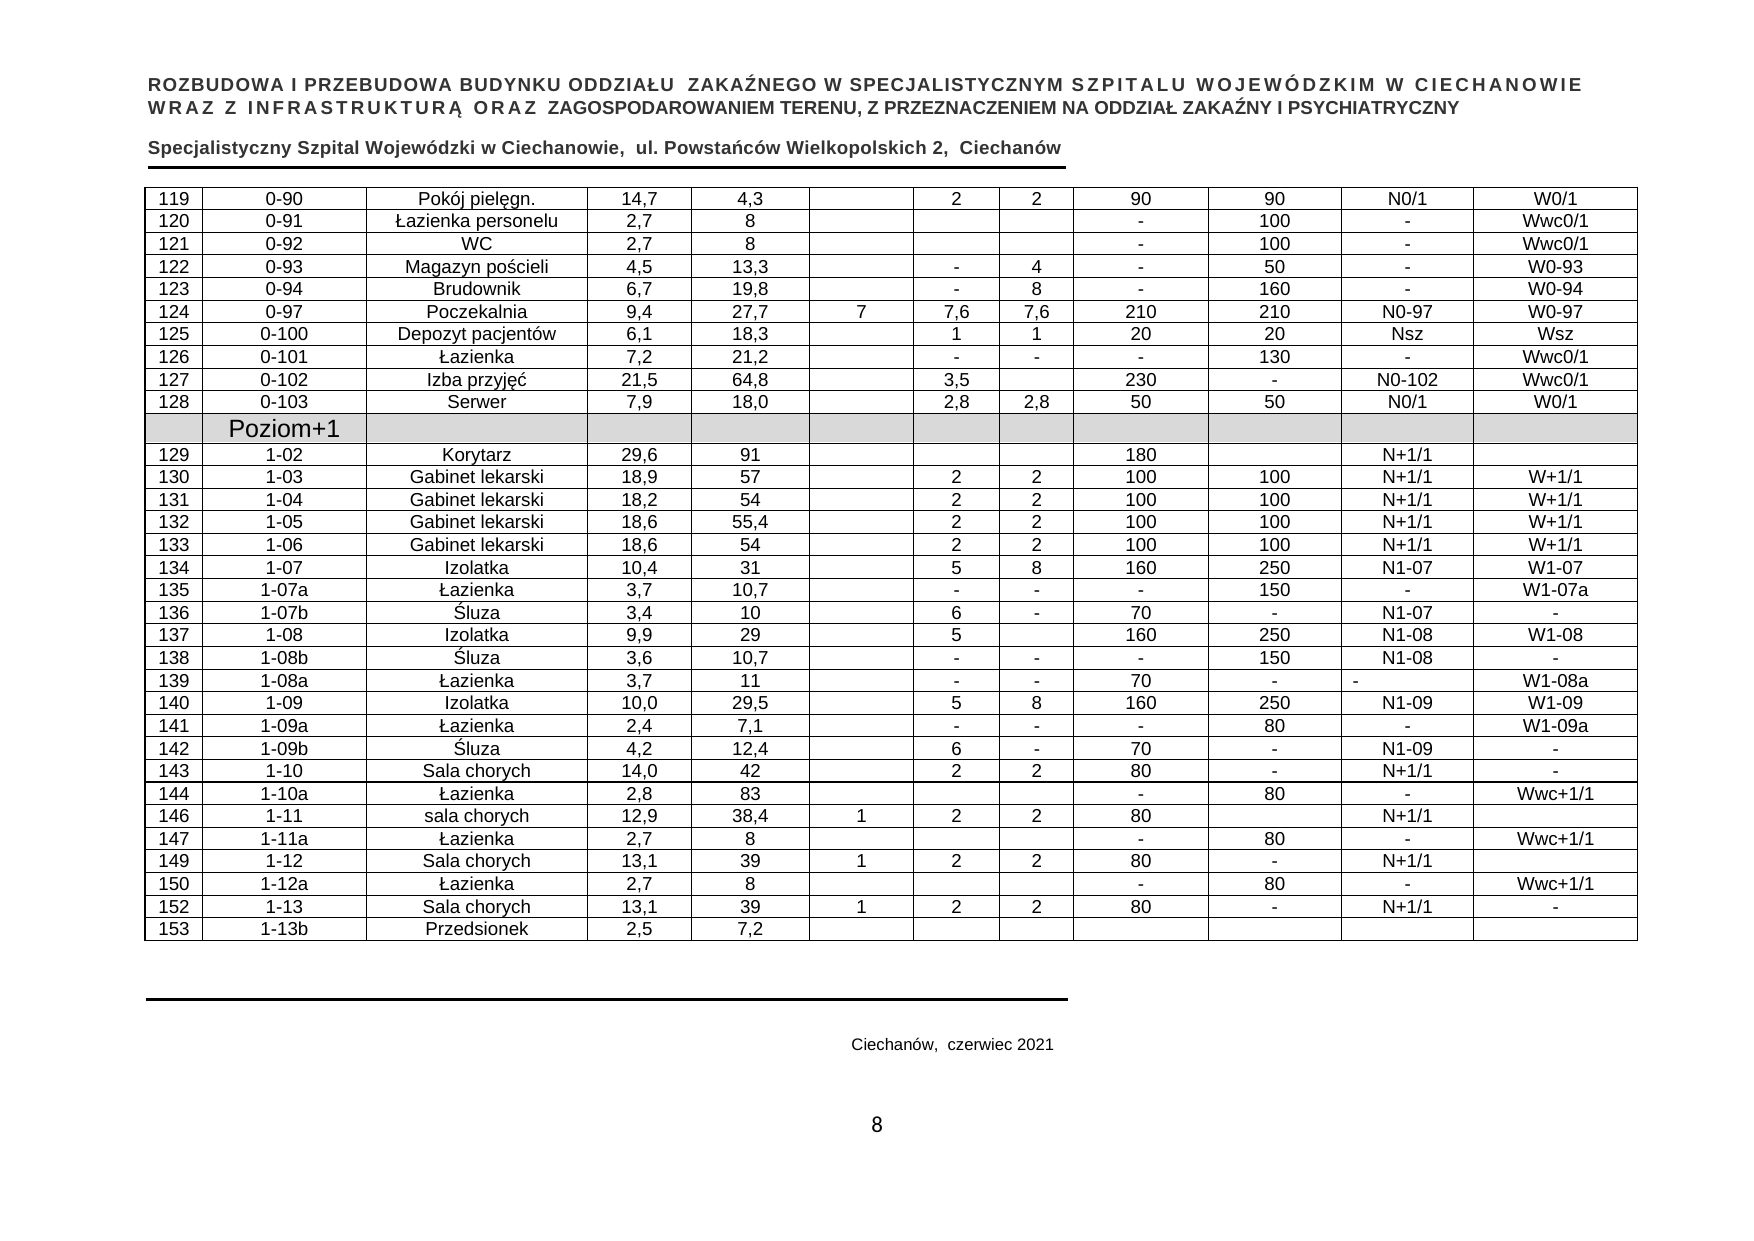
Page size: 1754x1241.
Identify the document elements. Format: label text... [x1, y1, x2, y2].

table_cell [810, 414, 913, 442]
table_cell [914, 918, 999, 940]
table_cell 1-10a [203, 783, 366, 804]
table_cell W1-08 [1474, 624, 1637, 646]
table_cell Łazienka [367, 346, 587, 367]
table_cell 80 [1074, 850, 1208, 872]
table_cell [810, 278, 913, 299]
table_cell [1074, 414, 1208, 442]
table_cell - [1474, 602, 1637, 623]
table_cell 2 [1000, 850, 1073, 872]
table_cell N1-09 [1342, 692, 1473, 714]
table_cell 54 [692, 534, 809, 555]
table_cell 1-09 [203, 692, 366, 714]
table_cell Magazyn pościeli [367, 255, 587, 277]
table_cell 8 [692, 210, 809, 232]
table_cell [914, 233, 999, 254]
table_cell 80 [1074, 896, 1208, 917]
table_cell 0-90 [203, 188, 366, 209]
table_cell - [1000, 715, 1073, 736]
table_cell - [1074, 828, 1208, 849]
table_cell 146 [146, 805, 202, 827]
table_cell Łazienka [367, 873, 587, 894]
table_cell 2 [914, 805, 999, 827]
table_cell [810, 647, 913, 668]
table_cell [810, 369, 913, 390]
table_cell W0/1 [1474, 188, 1637, 209]
table_cell 2,7 [588, 828, 691, 849]
table_cell 138 [146, 647, 202, 668]
table_cell 1-08 [203, 624, 366, 646]
table_cell Sala chorych [367, 896, 587, 917]
table_cell 6,7 [588, 278, 691, 299]
table_cell 143 [146, 760, 202, 781]
table_cell Łazienka [367, 670, 587, 691]
table_cell 83 [692, 783, 809, 804]
table_cell 210 [1209, 301, 1341, 322]
table_cell 5 [914, 556, 999, 578]
table_cell N0/1 [1342, 391, 1473, 413]
table_cell Gabinet lekarski [367, 511, 587, 533]
table_cell Gabinet lekarski [367, 489, 587, 510]
table_cell 6 [914, 602, 999, 623]
table_cell 0-93 [203, 255, 366, 277]
table_cell 152 [146, 896, 202, 917]
table_cell 1-07a [203, 579, 366, 601]
table_cell [1474, 850, 1637, 872]
table_cell W0-97 [1474, 301, 1637, 322]
table_cell W1-09a [1474, 715, 1637, 736]
table_cell 210 [1074, 301, 1208, 322]
table_cell 100 [1074, 489, 1208, 510]
table_cell 19,8 [692, 278, 809, 299]
table_cell Wsz [1474, 323, 1637, 345]
table_cell Serwer [367, 391, 587, 413]
table_cell [810, 918, 913, 940]
table_cell [810, 828, 913, 849]
table_cell N+1/1 [1342, 511, 1473, 533]
table_cell N0-97 [1342, 301, 1473, 322]
table_cell 8 [692, 233, 809, 254]
table_cell W1-09 [1474, 692, 1637, 714]
table_cell Wwc+1/1 [1474, 873, 1637, 894]
table_cell [1000, 873, 1073, 894]
table_cell - [914, 278, 999, 299]
table_cell 250 [1209, 692, 1341, 714]
table_cell 142 [146, 737, 202, 759]
table_cell 2 [914, 466, 999, 488]
table_cell W+1/1 [1474, 466, 1637, 488]
table_cell [810, 511, 913, 533]
table_cell 122 [146, 255, 202, 277]
table_cell 2,8 [588, 783, 691, 804]
table_cell [1000, 414, 1073, 442]
table_cell Gabinet lekarski [367, 534, 587, 555]
table_cell 2,7 [588, 210, 691, 232]
table_cell 10,4 [588, 556, 691, 578]
table_cell [692, 414, 809, 442]
table_cell Wwc+1/1 [1474, 783, 1637, 804]
table_cell N1-07 [1342, 556, 1473, 578]
table_cell 10,7 [692, 579, 809, 601]
table_cell 100 [1209, 511, 1341, 533]
table_cell 14,7 [588, 188, 691, 209]
table_cell [1209, 444, 1341, 465]
table_cell - [914, 670, 999, 691]
table_cell 8 [1000, 692, 1073, 714]
table_cell 250 [1209, 624, 1341, 646]
table_cell [1000, 783, 1073, 804]
table_cell [1000, 210, 1073, 232]
table_cell - [1342, 873, 1473, 894]
table_cell - [1074, 579, 1208, 601]
table_cell 38,4 [692, 805, 809, 827]
table_cell 128 [146, 391, 202, 413]
table_cell 7,6 [914, 301, 999, 322]
table_cell - [1209, 896, 1341, 917]
table_cell - [1474, 647, 1637, 668]
table_cell - [1342, 828, 1473, 849]
table_cell 2 [1000, 466, 1073, 488]
table_cell 140 [146, 692, 202, 714]
table_cell 0-97 [203, 301, 366, 322]
table_cell [810, 346, 913, 367]
table_cell 0-102 [203, 369, 366, 390]
table_cell 2 [914, 489, 999, 510]
table_cell 7,2 [588, 346, 691, 367]
table_cell 1-13b [203, 918, 366, 940]
table_cell 0-94 [203, 278, 366, 299]
table_cell 1-02 [203, 444, 366, 465]
table_cell [1074, 918, 1208, 940]
table_cell 250 [1209, 556, 1341, 578]
table_cell 90 [1074, 188, 1208, 209]
table_cell [810, 692, 913, 714]
table_cell N+1/1 [1342, 534, 1473, 555]
table_cell Łazienka [367, 715, 587, 736]
table_cell 2,7 [588, 873, 691, 894]
table_cell 0-103 [203, 391, 366, 413]
table_cell 64,8 [692, 369, 809, 390]
table_cell 54 [692, 489, 809, 510]
table_cell 1-05 [203, 511, 366, 533]
table_cell Izolatka [367, 692, 587, 714]
table_cell [1000, 624, 1073, 646]
table_cell 1-13 [203, 896, 366, 917]
table_cell - [914, 579, 999, 601]
table_cell N+1/1 [1342, 444, 1473, 465]
table_cell [810, 624, 913, 646]
table_cell 1-10 [203, 760, 366, 781]
table_cell 7 [810, 301, 913, 322]
table_cell WC [367, 233, 587, 254]
table_cell [1000, 233, 1073, 254]
table_cell [810, 444, 913, 465]
table_cell [810, 579, 913, 601]
table_cell 57 [692, 466, 809, 488]
table_cell 80 [1074, 760, 1208, 781]
table_cell 10,7 [692, 647, 809, 668]
table_cell 121 [146, 233, 202, 254]
table_cell 132 [146, 511, 202, 533]
table_cell Poczekalnia [367, 301, 587, 322]
table_cell Korytarz [367, 444, 587, 465]
table_cell - [1342, 233, 1473, 254]
table_cell W0-93 [1474, 255, 1637, 277]
table_cell 70 [1074, 602, 1208, 623]
table_cell 129 [146, 444, 202, 465]
table_cell [914, 444, 999, 465]
table_cell Gabinet lekarski [367, 466, 587, 488]
table_cell 2 [914, 511, 999, 533]
table_cell - [914, 255, 999, 277]
table_cell 6 [914, 737, 999, 759]
table_cell 160 [1074, 624, 1208, 646]
table_cell 125 [146, 323, 202, 345]
table_cell 1 [1000, 323, 1073, 345]
table_cell W0-94 [1474, 278, 1637, 299]
table_cell 70 [1074, 670, 1208, 691]
table_cell 12,4 [692, 737, 809, 759]
table_cell N0/1 [1342, 188, 1473, 209]
table_cell Wwc0/1 [1474, 210, 1637, 232]
table_cell [1209, 918, 1341, 940]
table_cell [810, 737, 913, 759]
table_cell 124 [146, 301, 202, 322]
table_cell 80 [1074, 805, 1208, 827]
table_cell - [1000, 602, 1073, 623]
table_cell Brudownik [367, 278, 587, 299]
table_cell 18,0 [692, 391, 809, 413]
table_cell N+1/1 [1342, 466, 1473, 488]
table_cell [810, 466, 913, 488]
table_cell 4 [1000, 255, 1073, 277]
table_cell Wwc+1/1 [1474, 828, 1637, 849]
table_cell - [1342, 255, 1473, 277]
table_cell 160 [1209, 278, 1341, 299]
table_cell 2 [914, 188, 999, 209]
table_cell 8 [1000, 278, 1073, 299]
table_cell 2 [1000, 805, 1073, 827]
table_cell 50 [1209, 391, 1341, 413]
table_cell [810, 602, 913, 623]
table_cell 2 [1000, 489, 1073, 510]
table_cell Przedsionek [367, 918, 587, 940]
table_cell 39 [692, 850, 809, 872]
table_cell 21,2 [692, 346, 809, 367]
table_cell [1474, 444, 1637, 465]
table_cell W+1/1 [1474, 489, 1637, 510]
table_cell - [1074, 233, 1208, 254]
table_cell - [1000, 579, 1073, 601]
table_cell N1-09 [1342, 737, 1473, 759]
table_cell 2 [1000, 896, 1073, 917]
table_cell Łazienka [367, 828, 587, 849]
table_cell 0-100 [203, 323, 366, 345]
table_cell Sala chorych [367, 760, 587, 781]
table_cell Łazienka [367, 783, 587, 804]
table_cell N1-08 [1342, 647, 1473, 668]
table_cell Izolatka [367, 556, 587, 578]
table_cell [1000, 828, 1073, 849]
table_cell 153 [146, 918, 202, 940]
table_cell Łazienka [367, 579, 587, 601]
table_cell 100 [1074, 466, 1208, 488]
table_cell - [914, 346, 999, 367]
table_cell Śluza [367, 602, 587, 623]
table_cell - [1000, 670, 1073, 691]
table_cell 149 [146, 850, 202, 872]
table_cell 7,2 [692, 918, 809, 940]
table_cell N+1/1 [1342, 896, 1473, 917]
table_cell 230 [1074, 369, 1208, 390]
table_cell - [1342, 715, 1473, 736]
table_cell 2,5 [588, 918, 691, 940]
table_cell - [1474, 737, 1637, 759]
table_cell 3,4 [588, 602, 691, 623]
table_cell [367, 414, 587, 442]
table_cell - [1074, 647, 1208, 668]
table_cell 4,3 [692, 188, 809, 209]
table_cell - [1209, 760, 1341, 781]
table_cell 0-91 [203, 210, 366, 232]
table_cell 1 [914, 323, 999, 345]
table_cell 126 [146, 346, 202, 367]
table_cell 1 [810, 805, 913, 827]
table_cell [1000, 918, 1073, 940]
table_cell 2,8 [1000, 391, 1073, 413]
table_cell 100 [1209, 534, 1341, 555]
table_cell 7,1 [692, 715, 809, 736]
table_cell Nsz [1342, 323, 1473, 345]
table_cell 9,9 [588, 624, 691, 646]
table_cell 31 [692, 556, 809, 578]
table_cell 55,4 [692, 511, 809, 533]
table_cell 150 [146, 873, 202, 894]
table_cell - [1074, 873, 1208, 894]
table_cell 42 [692, 760, 809, 781]
table_cell - [1342, 278, 1473, 299]
table_cell - [1209, 369, 1341, 390]
table_cell W+1/1 [1474, 511, 1637, 533]
table_cell Izolatka [367, 624, 587, 646]
table_cell 2 [1000, 534, 1073, 555]
table_cell 91 [692, 444, 809, 465]
table_cell [810, 760, 913, 781]
table_cell 1-11a [203, 828, 366, 849]
table_cell - [1209, 850, 1341, 872]
table_cell 1-08b [203, 647, 366, 668]
table_cell 8 [692, 828, 809, 849]
table_cell 150 [1209, 647, 1341, 668]
table_cell [1474, 918, 1637, 940]
table_cell N1-08 [1342, 624, 1473, 646]
table_cell 18,2 [588, 489, 691, 510]
table_cell 1 [810, 850, 913, 872]
table_cell [810, 534, 913, 555]
table_cell [1000, 444, 1073, 465]
table_cell 139 [146, 670, 202, 691]
table_cell 7,6 [1000, 301, 1073, 322]
table_cell N+1/1 [1342, 850, 1473, 872]
table_cell 18,3 [692, 323, 809, 345]
table_cell 80 [1209, 828, 1341, 849]
table_cell [810, 233, 913, 254]
table_cell 18,9 [588, 466, 691, 488]
table_cell [810, 489, 913, 510]
table_cell 131 [146, 489, 202, 510]
table_cell 14,0 [588, 760, 691, 781]
table_cell 2,8 [914, 391, 999, 413]
table_cell 2 [1000, 188, 1073, 209]
table_cell - [1074, 346, 1208, 367]
table_cell 2,7 [588, 233, 691, 254]
table_cell 80 [1209, 783, 1341, 804]
table_cell Pokój pielęgn. [367, 188, 587, 209]
table_cell [1000, 369, 1073, 390]
table_cell Sala chorych [367, 850, 587, 872]
table_cell - [1209, 602, 1341, 623]
table_cell [1209, 805, 1341, 827]
table_cell 3,6 [588, 647, 691, 668]
table_cell [1342, 918, 1473, 940]
table_cell 1-12a [203, 873, 366, 894]
table_cell 100 [1209, 210, 1341, 232]
table_cell Wwc0/1 [1474, 233, 1637, 254]
table_cell 11 [692, 670, 809, 691]
table_cell 80 [1209, 715, 1341, 736]
table_cell - [1342, 346, 1473, 367]
table_cell 130 [146, 466, 202, 488]
table_cell [810, 391, 913, 413]
table_cell [1342, 414, 1473, 442]
table_cell 2 [914, 760, 999, 781]
table_cell 5 [914, 692, 999, 714]
table_cell Poziom+1 [203, 414, 366, 442]
table_cell 70 [1074, 737, 1208, 759]
table_cell 1-04 [203, 489, 366, 510]
table_cell Wwc0/1 [1474, 346, 1637, 367]
table_cell 160 [1074, 692, 1208, 714]
table_cell 13,3 [692, 255, 809, 277]
table_cell 13,1 [588, 850, 691, 872]
table_cell 147 [146, 828, 202, 849]
table_cell [146, 414, 202, 442]
table_cell [1474, 805, 1637, 827]
table_cell 1-08a [203, 670, 366, 691]
table_cell 29,5 [692, 692, 809, 714]
table_cell Śluza [367, 737, 587, 759]
table_cell 2 [914, 896, 999, 917]
table_cell 10,0 [588, 692, 691, 714]
table_cell N1-07 [1342, 602, 1473, 623]
table_cell - [1074, 783, 1208, 804]
table_cell 50 [1074, 391, 1208, 413]
table_cell 1-03 [203, 466, 366, 488]
table_cell Izba przyjęć [367, 369, 587, 390]
table_cell 119 [146, 188, 202, 209]
table_cell W1-07 [1474, 556, 1637, 578]
table_cell 100 [1209, 489, 1341, 510]
table_cell 130 [1209, 346, 1341, 367]
table_cell 20 [1074, 323, 1208, 345]
table_cell 90 [1209, 188, 1341, 209]
table_cell [810, 873, 913, 894]
table_cell 4,2 [588, 737, 691, 759]
table_cell [810, 255, 913, 277]
table_cell 18,6 [588, 534, 691, 555]
table_cell Łazienka personelu [367, 210, 587, 232]
table_cell 2 [914, 534, 999, 555]
table_cell 5 [914, 624, 999, 646]
table_cell [810, 670, 913, 691]
table_cell 21,5 [588, 369, 691, 390]
table_cell 136 [146, 602, 202, 623]
table_cell - [914, 647, 999, 668]
table_cell [810, 210, 913, 232]
table_cell - [1342, 783, 1473, 804]
table_cell 7,9 [588, 391, 691, 413]
table_cell 13,1 [588, 896, 691, 917]
table_cell 100 [1209, 466, 1341, 488]
table_cell 1-07 [203, 556, 366, 578]
table_cell - [1074, 255, 1208, 277]
table_cell 29 [692, 624, 809, 646]
table_cell 150 [1209, 579, 1341, 601]
table_cell N+1/1 [1342, 760, 1473, 781]
table_cell N+1/1 [1342, 489, 1473, 510]
table_cell 2 [1000, 760, 1073, 781]
table_cell 20 [1209, 323, 1341, 345]
table_cell 29,6 [588, 444, 691, 465]
table_cell 50 [1209, 255, 1341, 277]
table_cell W0/1 [1474, 391, 1637, 413]
table_cell W+1/1 [1474, 534, 1637, 555]
table_cell 0-101 [203, 346, 366, 367]
table_cell - [1474, 760, 1637, 781]
table_cell [810, 783, 913, 804]
table_cell N0-102 [1342, 369, 1473, 390]
table_cell 1-09a [203, 715, 366, 736]
table_cell [1209, 414, 1341, 442]
table_cell - [1000, 346, 1073, 367]
table_cell W1-08a [1474, 670, 1637, 691]
table_cell 100 [1074, 511, 1208, 533]
table_cell 1-11 [203, 805, 366, 827]
table_cell - [914, 715, 999, 736]
table_cell [810, 188, 913, 209]
table_cell - [1074, 210, 1208, 232]
table_cell 10 [692, 602, 809, 623]
table_cell - [1074, 715, 1208, 736]
table_cell - [1074, 278, 1208, 299]
table_cell [914, 783, 999, 804]
table_cell 144 [146, 783, 202, 804]
table_cell 4,5 [588, 255, 691, 277]
table_cell - [1000, 647, 1073, 668]
table_cell 6,1 [588, 323, 691, 345]
table_cell - [1209, 670, 1341, 691]
table_cell - [1209, 737, 1341, 759]
table_cell 1-12 [203, 850, 366, 872]
table_cell 180 [1074, 444, 1208, 465]
table_cell 12,9 [588, 805, 691, 827]
table_cell 18,6 [588, 511, 691, 533]
table_cell sala chorych [367, 805, 587, 827]
table_cell - [1000, 737, 1073, 759]
table_cell [810, 556, 913, 578]
table_cell 137 [146, 624, 202, 646]
table_cell 8 [692, 873, 809, 894]
table_cell 3,7 [588, 579, 691, 601]
table_cell - [1474, 896, 1637, 917]
table_cell 100 [1209, 233, 1341, 254]
table_cell 1 [810, 896, 913, 917]
table_cell [914, 828, 999, 849]
table_cell 133 [146, 534, 202, 555]
table_cell [810, 715, 913, 736]
table_cell 2,4 [588, 715, 691, 736]
table_cell 2 [914, 850, 999, 872]
table_cell [810, 323, 913, 345]
table_cell - [1342, 579, 1473, 601]
table_cell 135 [146, 579, 202, 601]
table_cell 80 [1209, 873, 1341, 894]
table_cell [914, 873, 999, 894]
table_cell 100 [1074, 534, 1208, 555]
table_cell 120 [146, 210, 202, 232]
table_cell 1-07b [203, 602, 366, 623]
table_cell - [1342, 210, 1473, 232]
table_cell [588, 414, 691, 442]
table_cell [914, 210, 999, 232]
table_cell [914, 414, 999, 442]
table_cell Śluza [367, 647, 587, 668]
table_cell 1-06 [203, 534, 366, 555]
table_cell W1-07a [1474, 579, 1637, 601]
table_cell 134 [146, 556, 202, 578]
table_cell 27,7 [692, 301, 809, 322]
table_cell 160 [1074, 556, 1208, 578]
table_cell 39 [692, 896, 809, 917]
table_cell 2 [1000, 511, 1073, 533]
table_cell 0-92 [203, 233, 366, 254]
table_cell N+1/1 [1342, 805, 1473, 827]
table_cell 123 [146, 278, 202, 299]
table_cell [1474, 414, 1637, 442]
table_cell 9,4 [588, 301, 691, 322]
table_cell 8 [1000, 556, 1073, 578]
table_cell 1-09b [203, 737, 366, 759]
table_cell 3,5 [914, 369, 999, 390]
table_cell - [1342, 670, 1473, 691]
table_cell 127 [146, 369, 202, 390]
table_cell 3,7 [588, 670, 691, 691]
table_cell 141 [146, 715, 202, 736]
table_cell Depozyt pacjentów [367, 323, 587, 345]
table_cell Wwc0/1 [1474, 369, 1637, 390]
